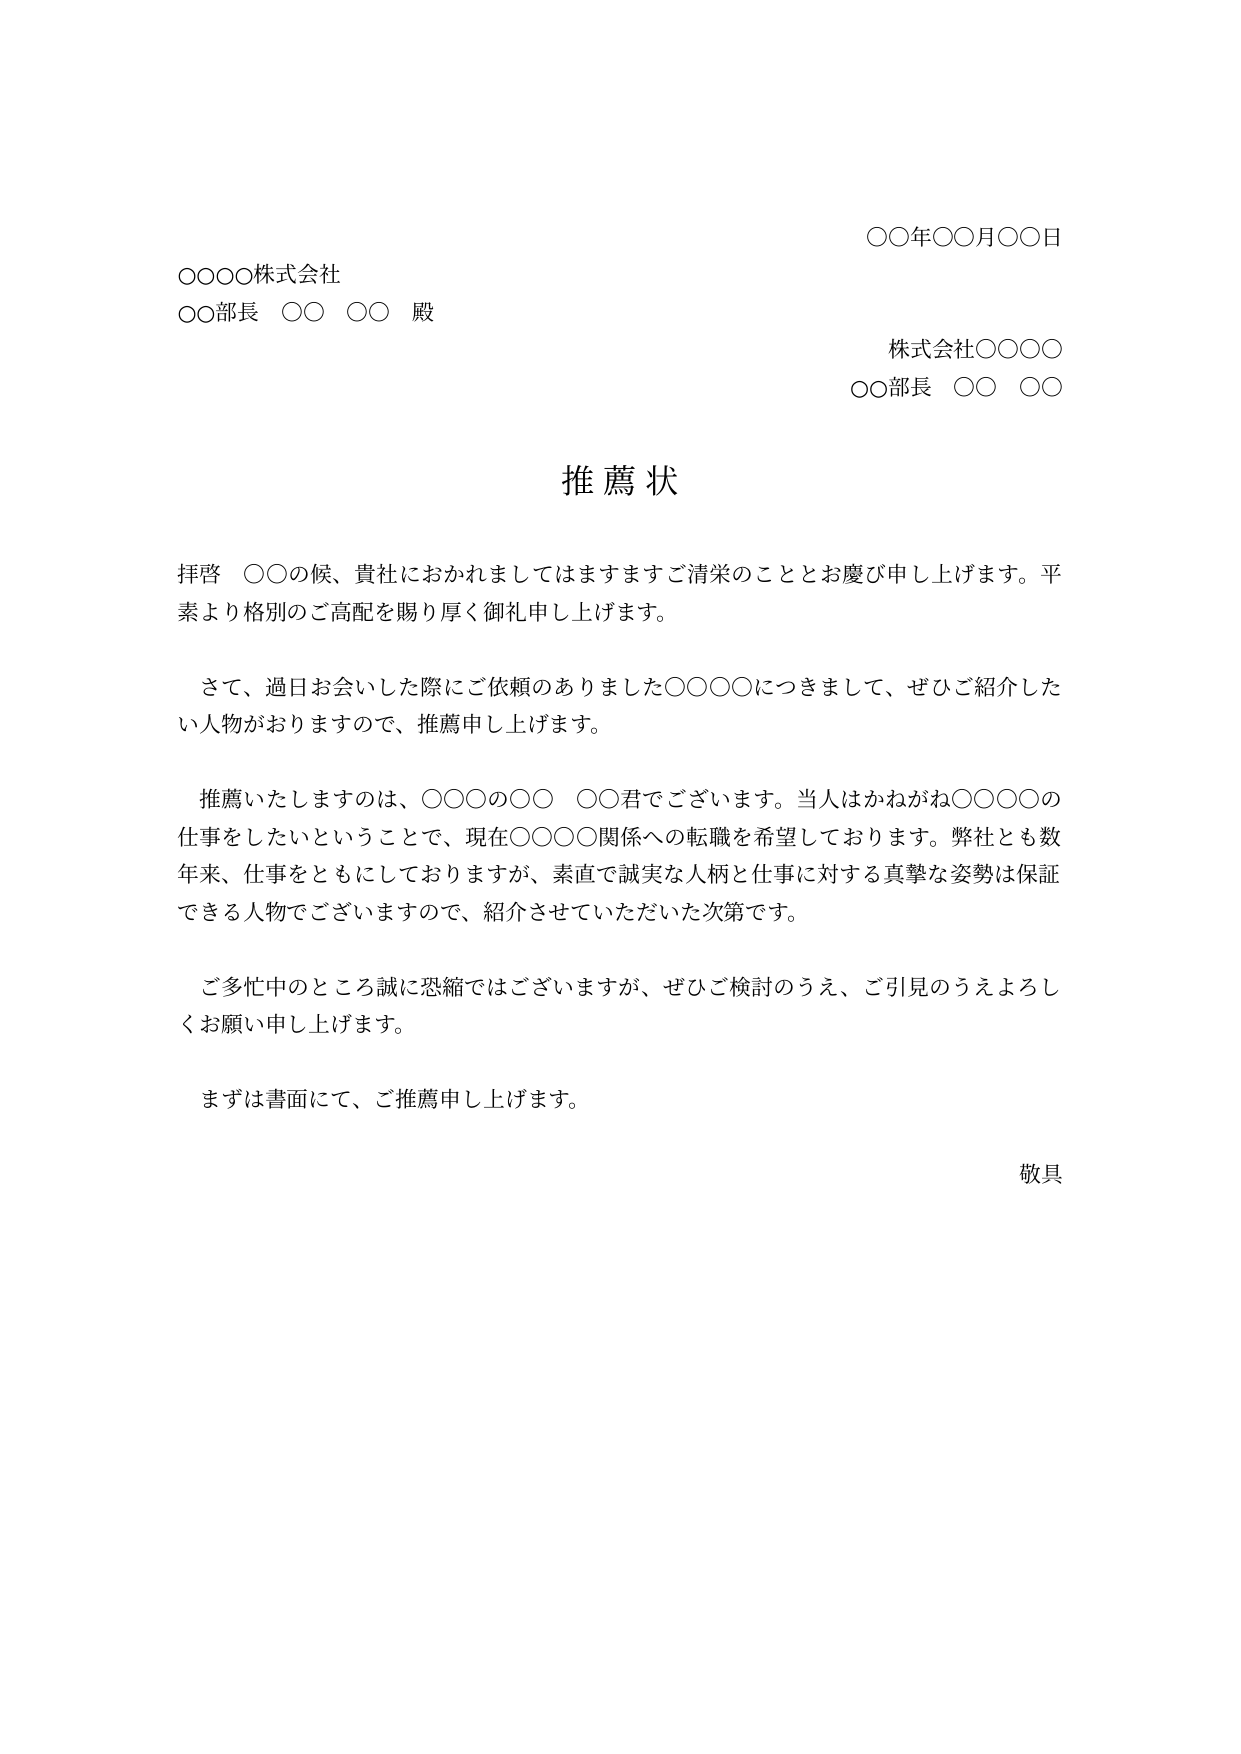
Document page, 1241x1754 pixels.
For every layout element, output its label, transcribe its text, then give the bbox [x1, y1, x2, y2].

text ○○○○株式会社 [177, 254, 1063, 292]
text 敬具 [177, 1154, 1063, 1192]
text 推薦いたしますのは、〇〇〇の〇〇 〇〇君でございます。当人はかねがね〇〇〇〇の仕事をしたいということで、現在〇〇〇〇関係への転職を希望しております。弊社とも数年来、仕事をともにしておりますが、素直で誠実な人柄と仕事に対する真摯な姿勢は保証できる人物でございますので、紹介させていただいた次第です。 [177, 779, 1063, 929]
text ご多忙中のところ誠に恐縮ではございますが、ぜひご検討のうえ、ご引見のうえよろしくお願い申し上げます。 [177, 967, 1063, 1042]
text 拝啓 〇〇の候、貴社におかれましてはますますご清栄のこととお慶び申し上げます。平素より格別のご高配を賜り厚く御礼申し上げます。 [177, 554, 1063, 629]
text ○○部長 〇〇 〇〇 [177, 367, 1063, 404]
text さて、過日お会いした際にご依頼のありました〇〇〇〇につきまして、ぜひご紹介したい人物がおりますので、推薦申し上げます。 [177, 667, 1063, 742]
text ○○部長 〇〇 〇〇 殿 [177, 292, 1063, 329]
text 推 薦 状 [177, 442, 1063, 517]
text まずは書面にて、ご推薦申し上げます。 [177, 1079, 1063, 1117]
text 〇〇年〇〇月〇〇日 [177, 217, 1063, 254]
text 株式会社〇〇〇〇 [177, 329, 1063, 367]
